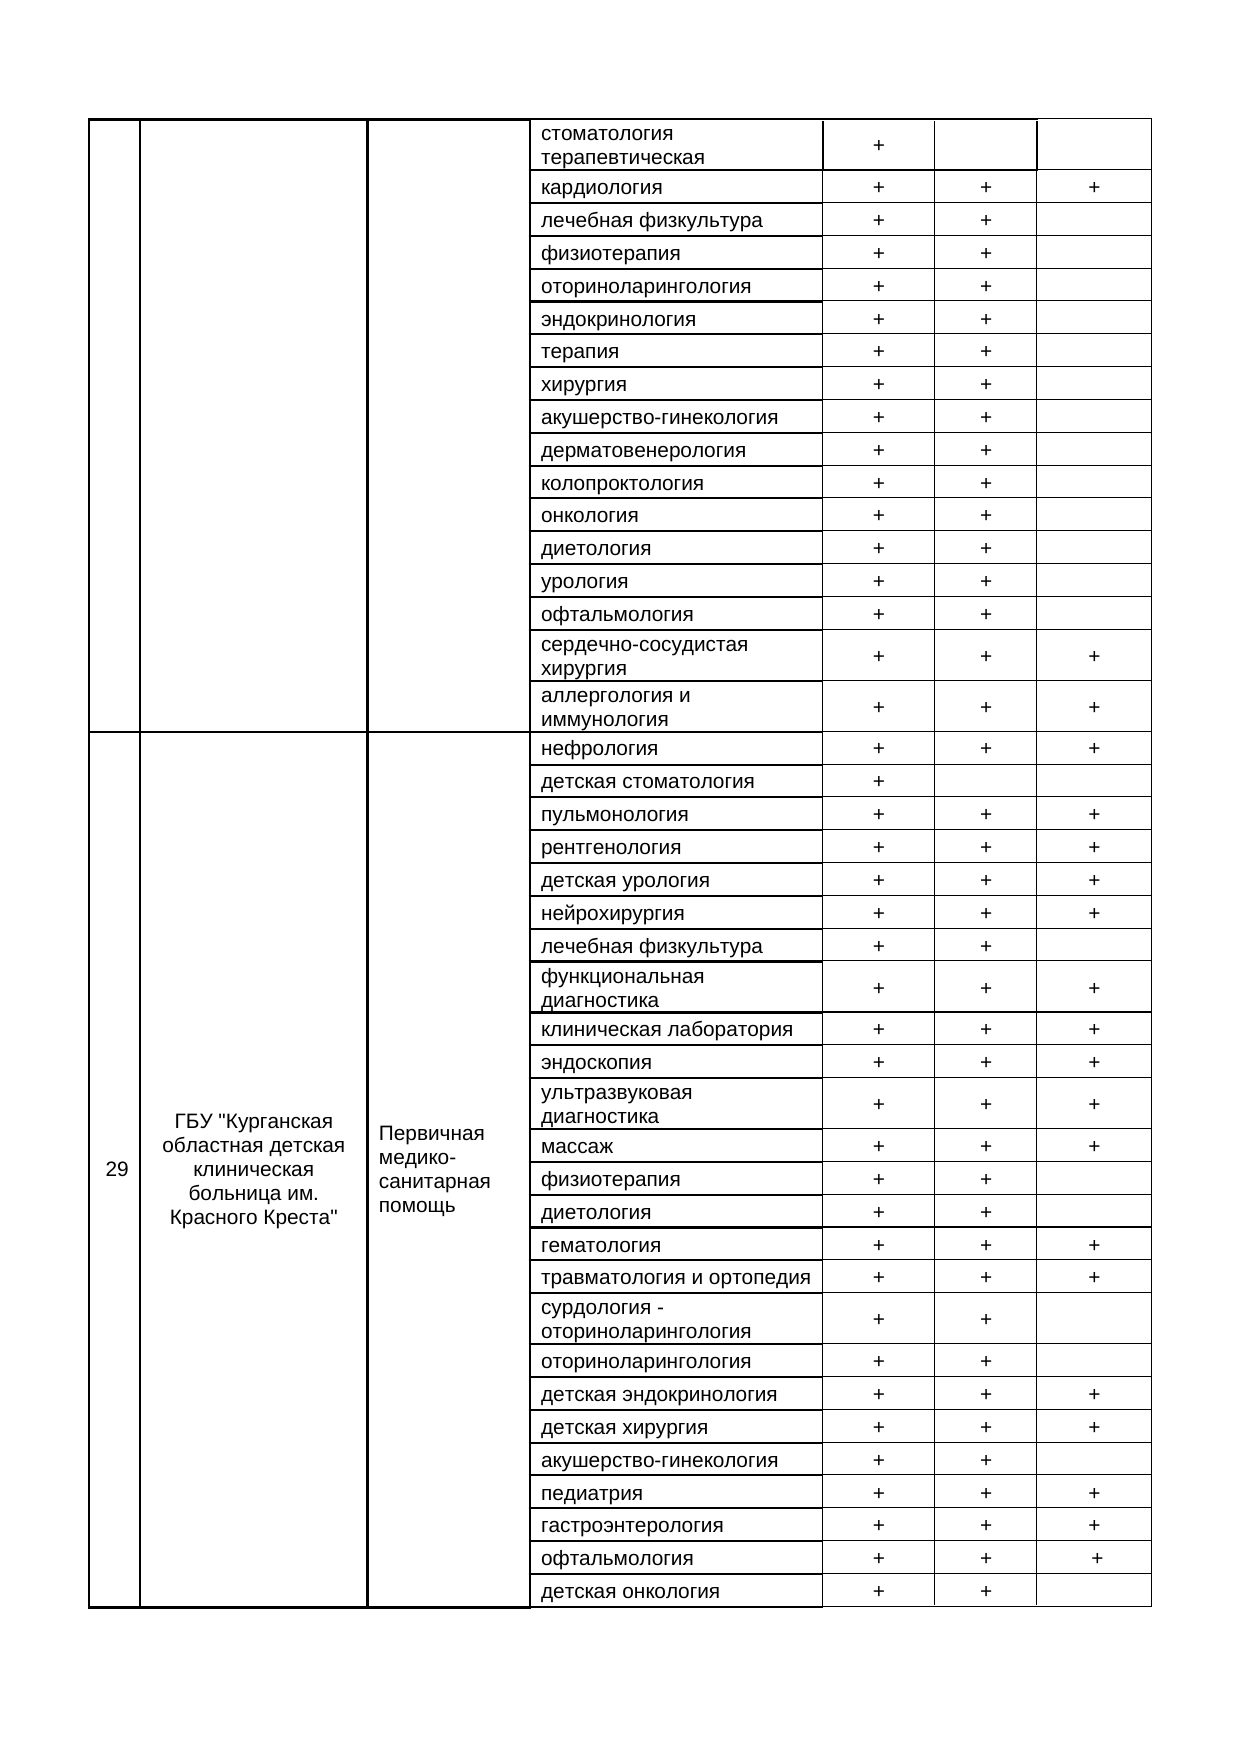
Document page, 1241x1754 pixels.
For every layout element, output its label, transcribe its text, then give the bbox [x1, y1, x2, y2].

table_cell нефрология [531, 733, 822, 763]
table_cell + [823, 1293, 934, 1343]
table_cell + [823, 1541, 934, 1573]
table_cell + [935, 797, 1036, 829]
table_cell [1037, 1443, 1151, 1474]
table_cell + [823, 1195, 934, 1226]
table_cell [1037, 1293, 1151, 1343]
table_cell + [823, 498, 934, 530]
table_cell + [935, 1574, 1037, 1606]
table_cell + [935, 203, 1036, 235]
table_cell урология [531, 565, 822, 596]
table_cell педиатрия [531, 1476, 822, 1507]
table_cell [1037, 597, 1151, 628]
table_cell [1037, 236, 1151, 268]
table_cell + [823, 564, 934, 596]
table_cell + [935, 1045, 1036, 1077]
table_cell + [823, 1078, 934, 1128]
table_cell [1037, 334, 1151, 366]
table_cell пульмонология [531, 798, 822, 829]
table_cell [1037, 1574, 1151, 1606]
table_cell детская хирургия [531, 1411, 822, 1442]
table_cell дерматовенерология [531, 434, 822, 464]
table_cell + [935, 896, 1036, 927]
table_cell нейрохирургия [531, 897, 822, 927]
table_cell + [1037, 1013, 1151, 1044]
table_cell + [1037, 1541, 1151, 1573]
table_cell + [823, 433, 934, 464]
table_cell + [823, 334, 934, 366]
table_cell + [1037, 732, 1151, 763]
table_cell сердечно-сосудистая хирургия [531, 631, 822, 679]
table_cell + [935, 863, 1036, 895]
table_cell + [1037, 797, 1151, 829]
table_cell [1037, 531, 1151, 563]
table_cell хирургия [531, 368, 822, 399]
table_cell + [935, 1013, 1036, 1044]
table_cell [1037, 1195, 1151, 1226]
table_cell [935, 120, 1037, 169]
table_cell клиническая лаборатория [531, 1014, 822, 1044]
table_cell функциональная диагностика [531, 963, 822, 1011]
table_cell [1037, 119, 1151, 169]
table_cell [1037, 433, 1151, 464]
table_cell 29 [90, 733, 139, 1606]
table_cell + [823, 1129, 934, 1161]
table_cell массаж [531, 1130, 822, 1161]
table_cell + [935, 433, 1036, 464]
table_cell онкология [531, 499, 822, 530]
table_cell + [1037, 1377, 1151, 1409]
table_cell + [935, 269, 1036, 300]
table_cell + [935, 681, 1036, 731]
table_cell + [935, 1377, 1036, 1409]
table_cell + [935, 301, 1036, 333]
table_cell + [1037, 830, 1151, 862]
table_cell [1037, 765, 1151, 796]
table_cell [1037, 1162, 1151, 1194]
table_cell + [823, 203, 934, 235]
table_cell + [823, 171, 934, 202]
table_cell + [823, 1410, 934, 1442]
table_cell + [935, 400, 1036, 432]
table_cell + [1037, 1129, 1151, 1161]
table_cell + [823, 797, 934, 829]
table_cell + [823, 1045, 934, 1077]
table_cell + [823, 1344, 934, 1376]
table_cell акушерство-гинекология [531, 401, 822, 432]
table_cell + [935, 171, 1036, 202]
table_cell лечебная физкультура [531, 204, 822, 235]
table_cell + [1037, 1078, 1151, 1128]
table_cell + [823, 1377, 934, 1409]
table_cell + [935, 1260, 1036, 1292]
table_cell + [935, 334, 1036, 366]
table_cell + [823, 765, 934, 796]
table_cell + [935, 1293, 1036, 1343]
table_cell лечебная физкультура [531, 930, 822, 960]
table_cell + [823, 1260, 934, 1292]
table_cell [1037, 466, 1151, 497]
table_cell кардиология [531, 171, 822, 202]
table_cell + [935, 1541, 1036, 1573]
table_cell [1037, 564, 1151, 596]
table_cell [1037, 498, 1151, 530]
table_cell диетология [531, 1196, 822, 1226]
table_cell физиотерапия [531, 1163, 822, 1194]
table_cell + [935, 236, 1036, 268]
table_cell + [823, 630, 934, 679]
table_cell рентгенология [531, 831, 822, 862]
table_cell ультразвуковая диагностика [531, 1079, 822, 1128]
table_cell + [823, 732, 934, 763]
table_cell + [823, 961, 934, 1011]
table_cell + [823, 1162, 934, 1194]
table_cell Первичная медико-санитарная помощь [369, 733, 529, 1606]
table_cell + [823, 466, 934, 497]
table_cell + [935, 1078, 1036, 1128]
table_cell + [1037, 961, 1151, 1011]
table_cell + [1037, 1475, 1151, 1507]
table_cell + [823, 120, 935, 169]
table_cell + [935, 630, 1036, 679]
table_cell + [1037, 1228, 1151, 1259]
table_cell эндоскопия [531, 1046, 822, 1077]
table_cell [1037, 1344, 1151, 1376]
table_cell + [823, 367, 934, 399]
table_cell + [1037, 1045, 1151, 1077]
table_cell + [823, 830, 934, 862]
table_cell ГБУ "Курганская областная детская клиническая больница им. Красного Креста" [141, 733, 366, 1606]
table_cell + [935, 732, 1036, 763]
table_cell эндокринология [531, 303, 822, 333]
table_cell гематология [531, 1229, 822, 1259]
table_cell аллергология и иммунология [531, 682, 822, 731]
table_cell диетология [531, 532, 822, 563]
table_cell + [823, 681, 934, 731]
table_cell + [935, 1344, 1036, 1376]
table_cell + [823, 301, 934, 333]
table_cell + [823, 531, 934, 563]
table_cell детская эндокринология [531, 1378, 822, 1409]
table_cell + [935, 1129, 1036, 1161]
table_cell + [1037, 1260, 1151, 1292]
table_cell детская онкология [531, 1575, 822, 1606]
table_cell + [935, 1475, 1036, 1507]
table_cell [1037, 929, 1151, 960]
table_cell + [935, 1443, 1036, 1474]
table_cell [935, 765, 1036, 796]
table_cell + [935, 929, 1036, 960]
table_cell + [823, 1013, 934, 1044]
table_cell колопроктология [531, 467, 822, 497]
table_cell + [823, 1475, 934, 1507]
table_cell + [1037, 863, 1151, 895]
table_cell + [935, 1228, 1036, 1259]
table_cell [1037, 367, 1151, 399]
table_cell детская урология [531, 864, 822, 895]
table_cell + [1037, 630, 1151, 679]
table_cell офтальмология [531, 598, 822, 628]
table_cell [1037, 400, 1151, 432]
table_cell + [935, 367, 1036, 399]
table_cell физиотерапия [531, 237, 822, 268]
table_cell + [935, 1195, 1036, 1226]
table_cell + [823, 400, 934, 432]
table_cell + [823, 1228, 934, 1259]
table_cell детская стоматология [531, 766, 822, 796]
table_cell + [823, 597, 934, 628]
table_cell + [823, 1508, 934, 1540]
table_cell [1037, 269, 1151, 300]
table_cell + [1037, 1508, 1151, 1540]
table_cell оториноларингология [531, 1345, 822, 1376]
table_cell + [935, 498, 1036, 530]
table_cell + [823, 896, 934, 927]
table_cell + [823, 1574, 935, 1606]
table_cell терапия [531, 335, 822, 366]
table_cell + [823, 269, 934, 300]
table_cell + [823, 863, 934, 895]
table_cell оториноларингология [531, 270, 822, 300]
table_cell + [935, 961, 1036, 1011]
table_cell + [935, 564, 1036, 596]
table_cell гастроэнтерология [531, 1509, 822, 1540]
table_cell + [1037, 896, 1151, 927]
table_cell [1037, 301, 1151, 333]
table_cell травматология и ортопедия [531, 1261, 822, 1292]
table_cell + [935, 466, 1036, 497]
table_cell + [935, 1508, 1036, 1540]
table_cell + [935, 830, 1036, 862]
table_cell + [935, 1410, 1036, 1442]
table_cell + [1037, 1410, 1151, 1442]
table_cell + [823, 236, 934, 268]
table_cell + [935, 1162, 1036, 1194]
table_cell сурдология - оториноларингология [531, 1294, 822, 1343]
table_cell + [1037, 681, 1151, 731]
table_cell стоматология терапевтическая [531, 120, 823, 169]
table_cell + [823, 1443, 934, 1474]
table_cell + [935, 597, 1036, 628]
table_cell + [935, 531, 1036, 563]
table_cell офтальмология [531, 1542, 822, 1573]
table_cell акушерство-гинекология [531, 1444, 822, 1474]
table_cell + [1037, 170, 1151, 202]
table_cell [1037, 203, 1151, 235]
table_cell + [823, 929, 934, 960]
